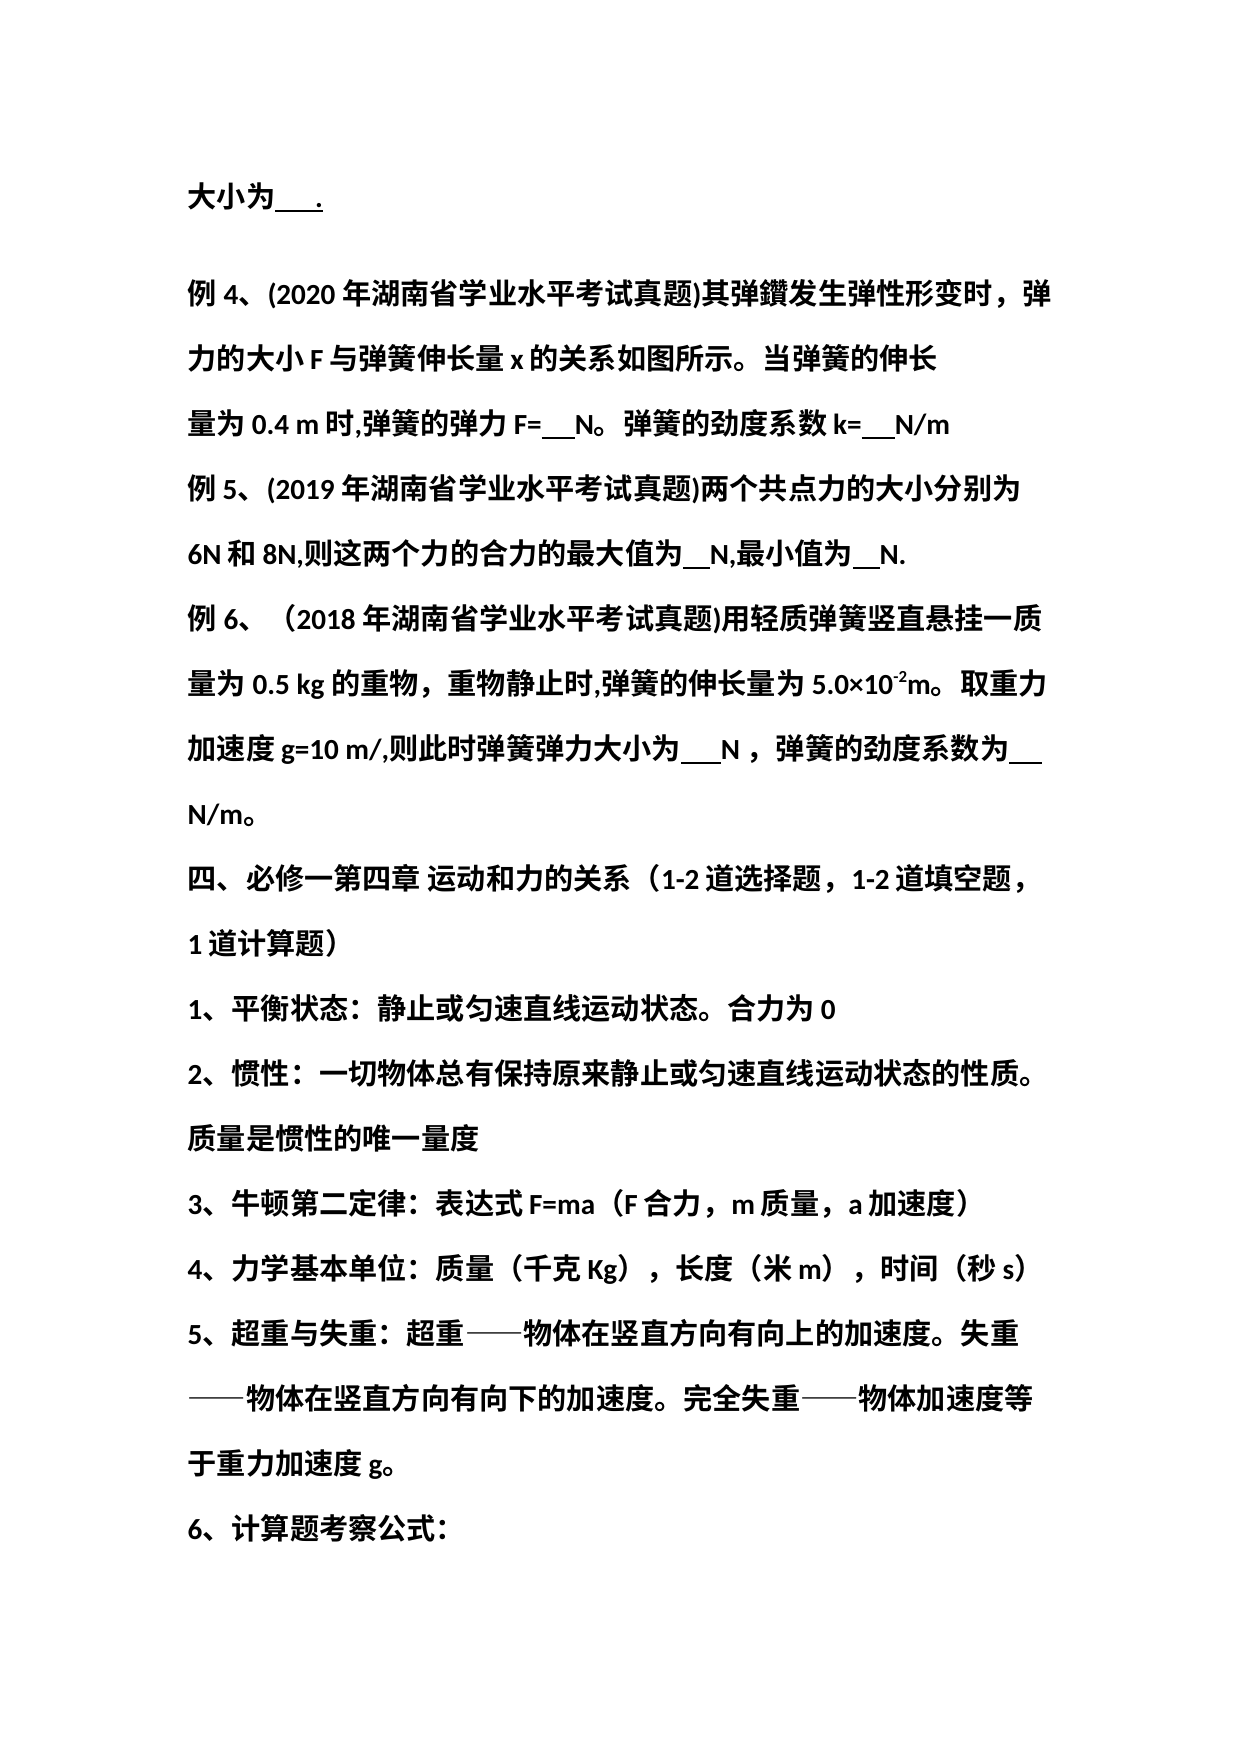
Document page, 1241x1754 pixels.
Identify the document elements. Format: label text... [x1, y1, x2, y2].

list 例5、(2019 年湖南省学业水平考试真题)两个共点力的大小分别为6N和8N,则这两个力的合力的最大值为 N,最小值为 N. [187, 454, 1053, 584]
list 例 6、（2018 年湖南省学业水平考试真题)用轻质弹簧竖直悬挂一质量为 0.5 kg 的重物，重物静止时,弹簧的伸长量为 5.0×10-2m。取重力加速度g=10 m/,则此时弹簧弹力大小为 N ，弹簧的劲度系数为 N/m。 [187, 584, 1053, 844]
list 惯性：一切物体总有保持原来静止或匀速直线运动状态的性质。质量是惯性的唯一量度 [187, 1039, 1053, 1169]
list 例 4、(2020 年湖南省学业水平考试真题)其弹鑽发生弹性形变时，弹力的大小F与弹簧伸长量x的关系如图所示。当弹簧的伸长 [187, 259, 1053, 389]
list 例3、（2021 年湖南省学业水平考试真题)如图,物体在斜向上的恒力 F作用下,沿水平地面做匀速直线运动,物体受到地面的支持力FN与重力G的大小关系为 FN （选填“＞”“=”或“<”)G,物体所受的合力大小为 . [187, 162, 1053, 227]
list 量为0.4 m时,弹簧的弹力F= N。弹簧的劲度系数k= N/m [187, 389, 1053, 454]
list 平衡状态：静止或匀速直线运动状态。合力为0 [187, 974, 1053, 1039]
list 必修一第四章 运动和力的关系（1-2道选择题，1-2道填空题，1道计算题） [187, 844, 1053, 974]
list 力学基本单位：质量（千克Kg），长度（米m），时间（秒s） [187, 1234, 1053, 1299]
list 牛顿第二定律：表达式F=ma（F合力，m质量，a加速度） [187, 1169, 1053, 1234]
list 计算题考察公式： [187, 1494, 1053, 1559]
list 超重与失重：超重——物体在竖直方向有向上的加速度。失重——物体在竖直方向有向下的加速度。完全失重——物体加速度等于重力加速度g。 [187, 1299, 1053, 1494]
